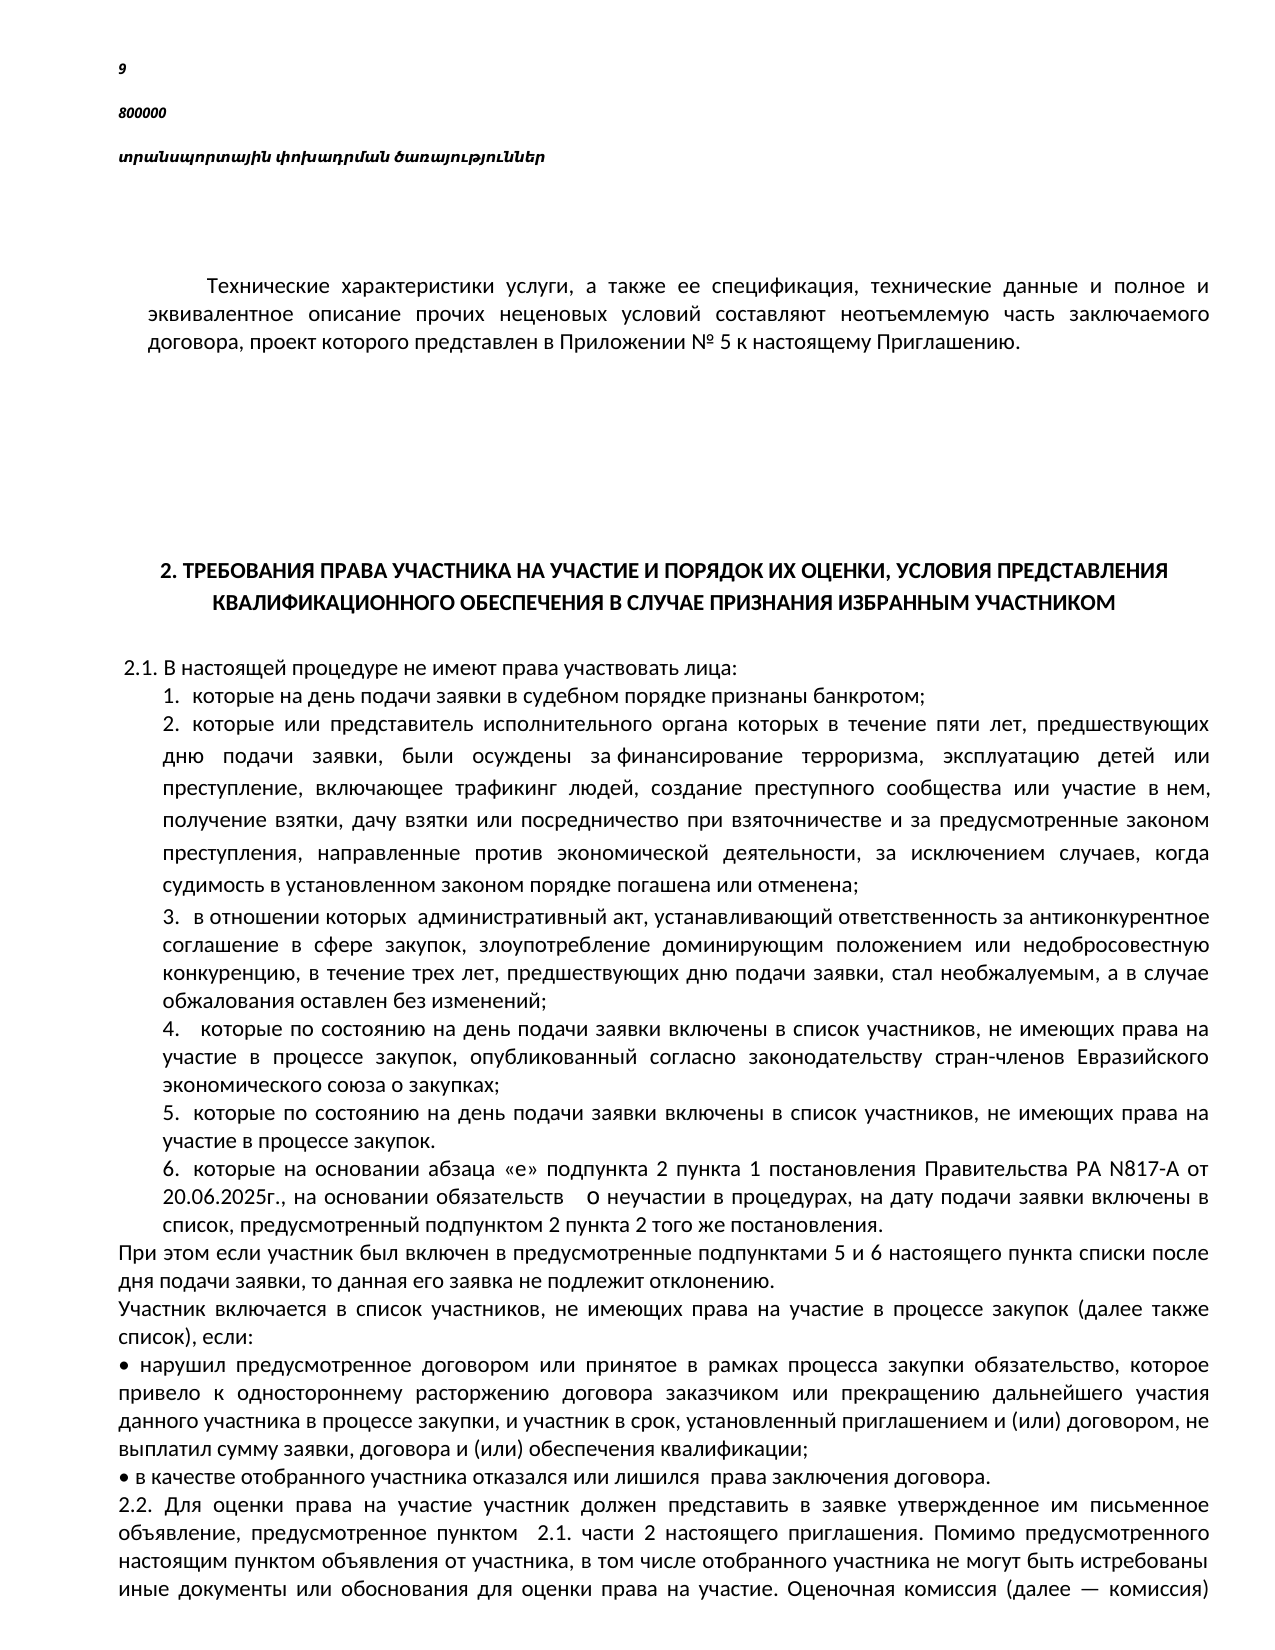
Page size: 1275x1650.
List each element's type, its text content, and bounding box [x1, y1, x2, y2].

list в отношении которых административный акт, устанавливающий ответственность за антиконкурентное соглашение в сфере закупок, злоупотребление доминирующим положением или недобросовестную конкуренцию, в течение трех лет, предшествующих дню подачи заявки, стал необжалуемым, а в случае обжалования оставлен без изменений; [162, 902, 1211, 1014]
text Участник включается в список участников, не имеющих права на участие в процессе закупок (далее также список), если: [118, 1294, 1211, 1350]
list которые или представитель исполнительного органа которых в течение пяти лет, предшествующих дню подачи заявки, были осуждены за финансирование терроризма, эксплуатацию детей или преступление, включающее трафикинг людей, создание преступного сообщества или участие в нем, получение взятки, дачу взятки или посредничество при взяточничестве и за предусмотренные законом преступления, направленные против экономической деятельности, за исключением случаев, когда судимость в установленном законом порядке погашена или отменена; [162, 709, 1211, 898]
text • нарушил предусмотренное договором или принятое в рамках процесса закупки обязательство, которое привело к одностороннему расторжению договора заказчиком или прекращению дальнейшего участия данного участника в процессе закупки, и участник в срок, установленный приглашением и (или) договором, не выплатил сумму заявки, договора и (или) обеспечения квалификации; [118, 1350, 1211, 1462]
text 2. ТРЕБОВАНИЯ ПРАВА УЧАСТНИКА НА УЧАСТИЕ И ПОРЯДОК ИХ ОЦЕНКИ, УСЛОВИЯ ПРЕДСТАВЛЕНИЯ КВАЛИФИКАЦИОННОГО ОБЕСПЕЧЕНИЯ В СЛУЧАЕ ПРИЗНАНИЯ ИЗБРАННЫМ УЧАСТНИКОМ [118, 556, 1211, 617]
text Технические характеристики услуги, а также ее спецификация, технические данные и полное и эквивалентное описание прочих неценовых условий составляют неотъемлемую часть заключаемого договора, проект которого представлен в Приложении № 5 к настоящему Приглашению. [148, 271, 1211, 355]
list которые по состоянию на день подачи заявки включены в список участников, не имеющих права на участие в процессе закупок. [162, 1098, 1211, 1154]
list которые на основании абзаца «е» подпункта 2 пункта 1 постановления Правительства РА N817-А от 20.06.2025г., на основании обязательств օ неучастии в процедурах, на дату подачи заявки включены в список, предусмотренный подпунктом 2 пункта 2 того же постановления. [162, 1154, 1211, 1238]
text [118, 1491, 1211, 1603]
list которые по состоянию на день подачи заявки включены в список участников, не имеющих права на участие в процессе закупок, опубликованный согласно законодательству стран-членов Евразийского экономического союза о закупках; [162, 1014, 1211, 1098]
text 2.1. В настоящей процедуре не имеют права участвовать лица: [118, 653, 1211, 681]
text При этом если участник был включен в предусмотренные подпунктами 5 и 6 настоящего пункта списки после дня подачи заявки, то данная его заявка не подлежит отклонению. [118, 1238, 1211, 1294]
text • в качестве отобранного участника отказался или лишился права заключения договора. [118, 1462, 1211, 1491]
list которые на день подачи заявки в судебном порядке признаны банкротом; [162, 681, 1211, 709]
